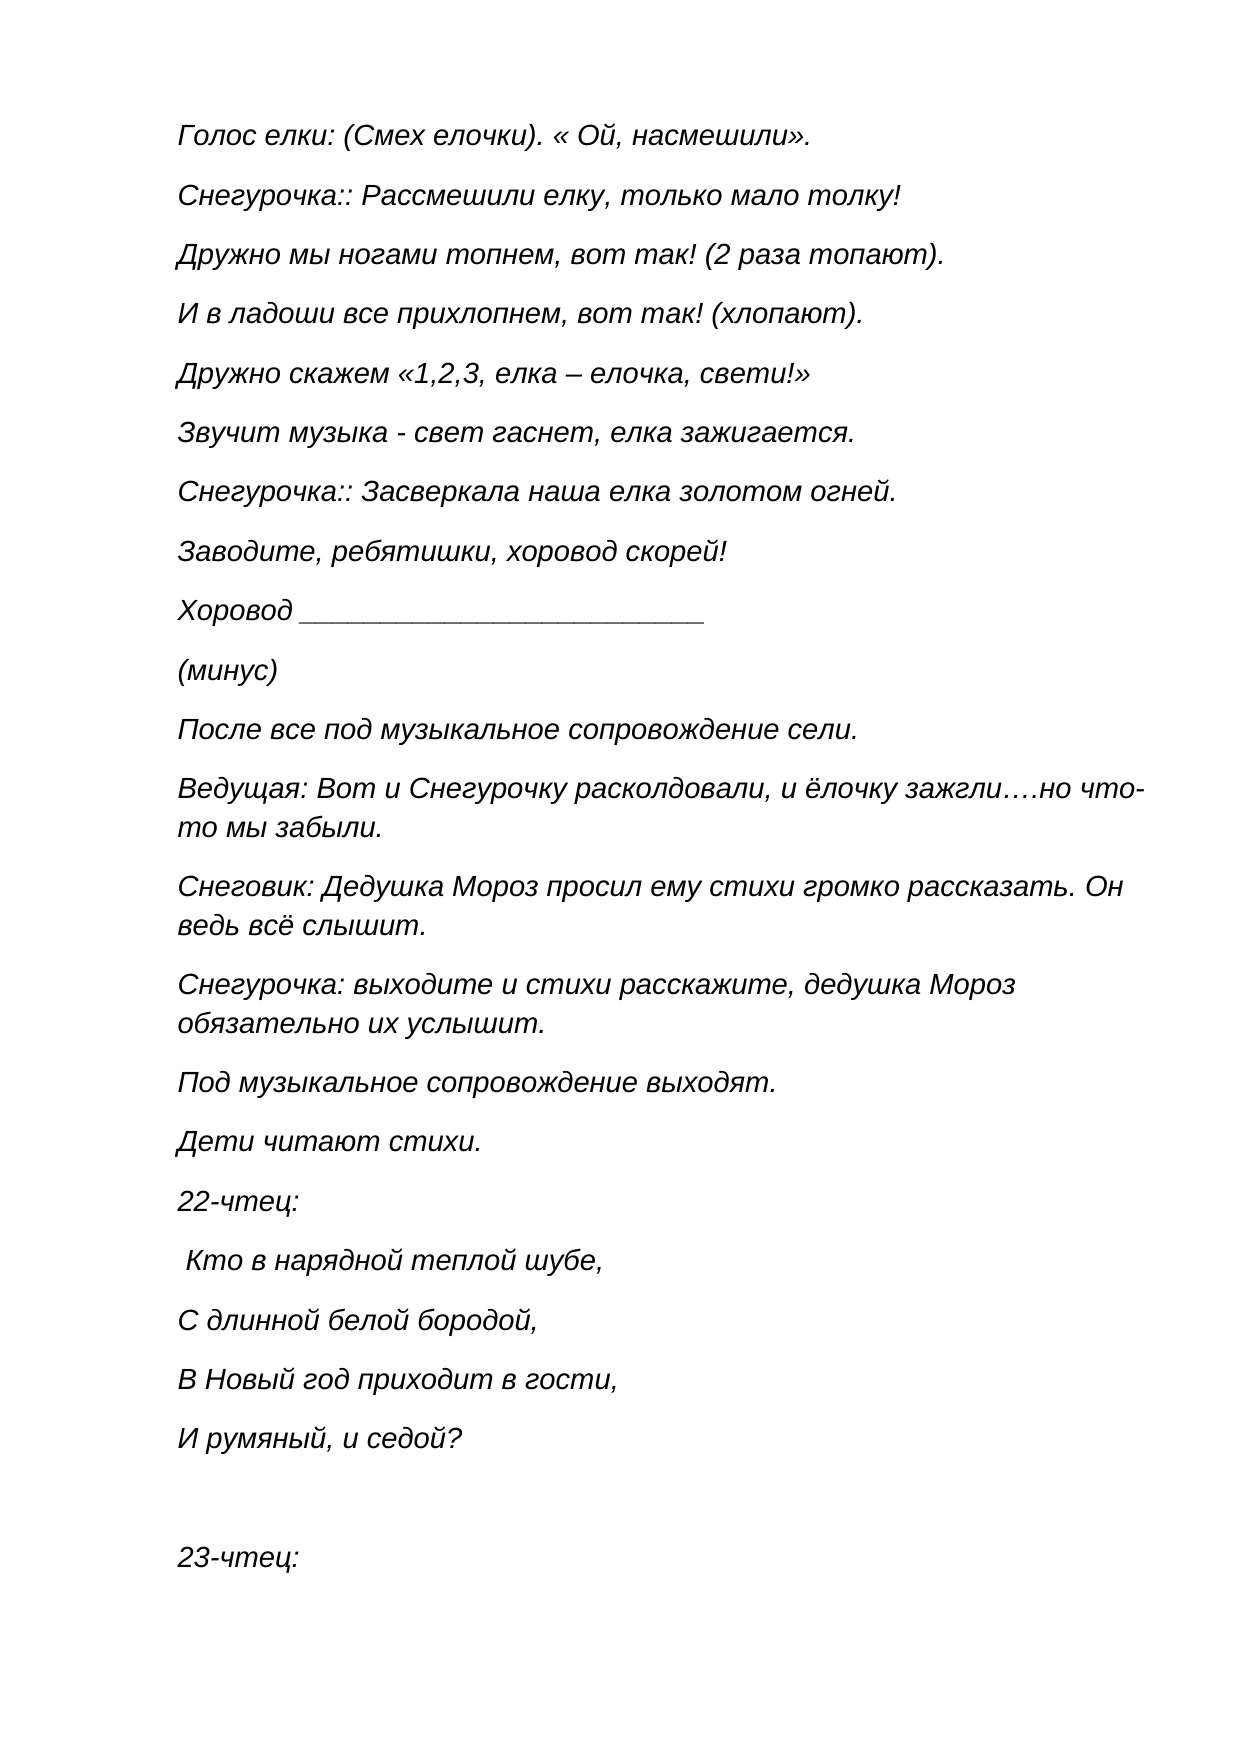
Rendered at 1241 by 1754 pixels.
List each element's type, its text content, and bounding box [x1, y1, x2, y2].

text После все под музыкальное сопровождение сели. [177, 712, 1152, 745]
text Хоровод _________________________ [177, 593, 1152, 627]
text И румяный, и седой? [177, 1421, 1152, 1455]
text 22-чтец: [177, 1184, 1152, 1217]
text Звучит музыка - свет гаснет, елка зажигается. [177, 415, 1152, 448]
text (минус) [177, 652, 1152, 686]
text Кто в нарядной теплой шубе, [177, 1243, 1152, 1277]
text Голос елки: (Смех елочки). « Ой, насмешили». [177, 118, 1152, 152]
text 23-чтец: [177, 1540, 1152, 1573]
text Дети читают стихи. [177, 1124, 1152, 1158]
text Заводите, ребятишки, хоровод скорей! [177, 534, 1152, 567]
text Снегурочка:: Рассмешили елку, только мало толку! [177, 177, 1152, 211]
text Снегурочка: выходите и стихи расскажите, дедушка Мороз обязательно их услышит. [177, 967, 1152, 1039]
text Дружно мы ногами топнем, вот так! (2 раза топают). [177, 237, 1152, 270]
text Дружно скажем «1,2,3, елка – елочка, свети!» [177, 356, 1152, 389]
text Снегурочка:: Засверкала наша елка золотом огней. [177, 474, 1152, 508]
text Снеговик: Дедушка Мороз просил ему стихи громко рассказать. Он ведь всё слышит. [177, 869, 1152, 941]
text С длинной белой бородой, [177, 1302, 1152, 1336]
text В Новый год приходит в гости, [177, 1362, 1152, 1395]
text И в ладоши все прихлопнем, вот так! (хлопают). [177, 296, 1152, 330]
text Под музыкальное сопровождение выходят. [177, 1065, 1152, 1098]
text Ведущая: Вот и Снегурочку расколдовали, и ёлочку зажгли….но что-то мы забыли. [177, 771, 1152, 843]
